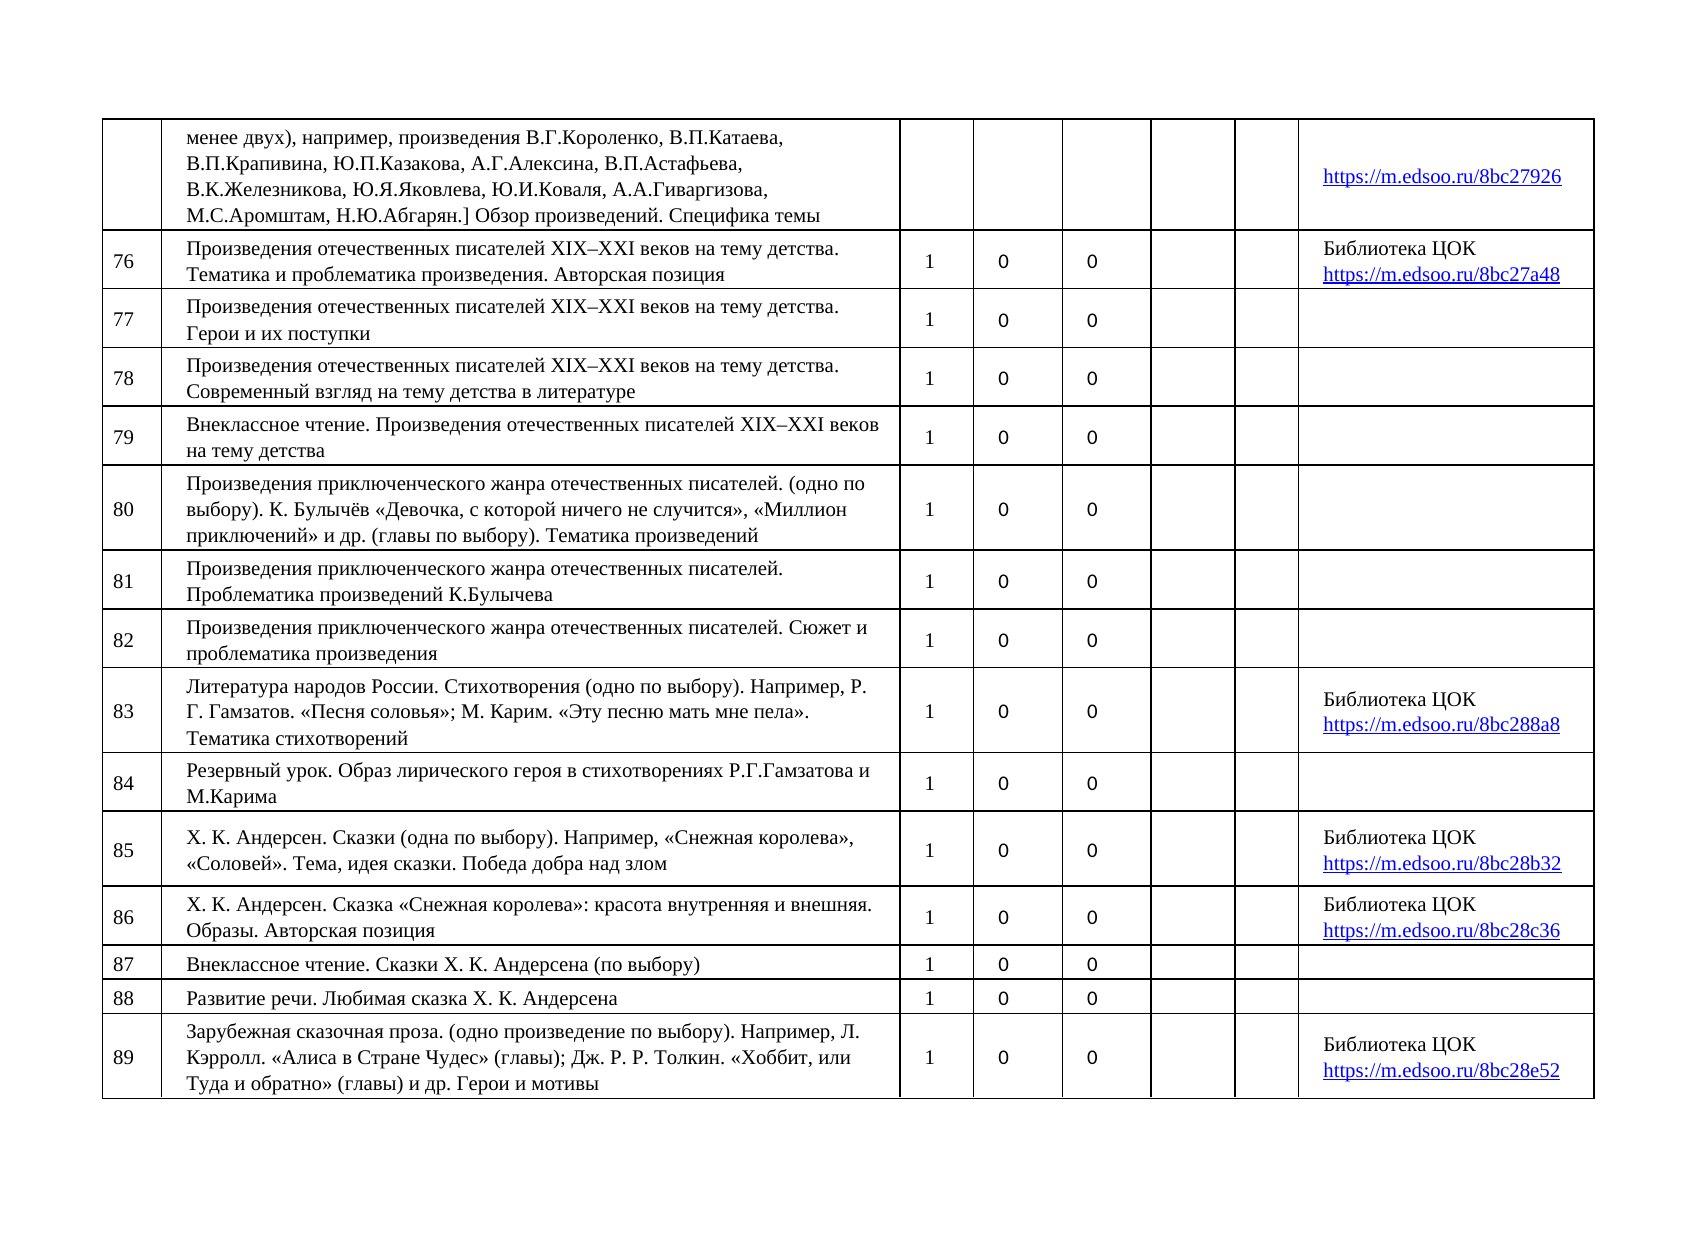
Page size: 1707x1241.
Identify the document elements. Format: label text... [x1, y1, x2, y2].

table_cell [1152, 466, 1234, 549]
table_cell 1 [901, 668, 973, 752]
table_cell Внеклассное чтение. Сказки Х. К. Андерсена (по выбору) [162, 946, 899, 978]
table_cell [1299, 120, 1593, 229]
table_cell 76 [103, 231, 161, 288]
table_cell Библиотека ЦОК https://m.edsoo.ru/8bc28e52 [1299, 1014, 1593, 1097]
table_cell 0 [974, 946, 1062, 978]
table_cell 79 [103, 407, 161, 464]
table_cell [1152, 231, 1234, 288]
table_cell [1299, 407, 1593, 464]
table_cell [1152, 551, 1234, 608]
table_cell [1152, 753, 1234, 810]
table_cell [1236, 812, 1298, 885]
table_cell 80 [103, 466, 161, 549]
table_cell 0 [974, 466, 1062, 549]
table_cell [1236, 946, 1298, 978]
table_cell 0 [1063, 231, 1150, 288]
table_cell Произведения отечественных писателей XIX–XXI веков на тему детства. Тематика и проблематика произведения. Авторская позиция [162, 231, 899, 288]
table_cell 83 [103, 668, 161, 752]
table_cell [1152, 980, 1234, 1013]
table_cell Библиотека ЦОК https://m.edsoo.ru/8bc27a48 [1299, 231, 1593, 288]
table_cell [1299, 551, 1593, 608]
table_cell [1299, 946, 1593, 978]
table_cell [1152, 407, 1234, 464]
table_cell 77 [103, 289, 161, 347]
table_cell 0 [974, 812, 1062, 885]
table_cell 1 [901, 120, 973, 229]
table_cell Внеклассное чтение. Произведения отечественных писателей XIX–XXI веков на тему детства [162, 407, 899, 464]
table_cell 0 [1063, 812, 1150, 885]
table_cell 84 [103, 753, 161, 810]
table_cell 0 [974, 1014, 1062, 1097]
table_cell Библиотека ЦОК https://m.edsoo.ru/8bc28b32 [1299, 812, 1593, 885]
table_cell 1 [901, 610, 973, 667]
table_cell 0 [974, 348, 1062, 405]
table_cell Библиотека ЦОК https://m.edsoo.ru/8bc288a8 [1299, 668, 1593, 752]
table_cell 82 [103, 610, 161, 667]
table_cell Произведения отечественных писателей XIX–XXI веков на тему детства. Современный взгляд на тему детства в литературе [162, 348, 899, 405]
table_cell [1236, 348, 1298, 405]
table_cell [1236, 980, 1298, 1013]
table_cell 1 [901, 1014, 973, 1097]
table_cell 1 [901, 946, 973, 978]
table_cell [1236, 887, 1298, 944]
table_cell 0 [1063, 946, 1150, 978]
table_cell [1236, 466, 1298, 549]
table_cell [1236, 551, 1298, 608]
table_cell 78 [103, 348, 161, 405]
table_cell 1 [901, 887, 973, 944]
table_cell 0 [1063, 610, 1150, 667]
table_cell Х. К. Андерсен. Сказки (одна по выбору). Например, «Снежная королева», «Соловей». Тема, идея сказки. Победа добра над злом [162, 812, 899, 885]
table_cell 0 [1063, 753, 1150, 810]
table_cell 0 [1063, 348, 1150, 405]
table_cell 81 [103, 551, 161, 608]
table_cell 1 [901, 980, 973, 1013]
table_cell Произведения приключенческого жанра отечественных писателей. (одно по выбору). К. Булычёв «Девочка, с которой ничего не случится», «Миллион приключений» и др. (главы по выбору). Тематика произведений [162, 466, 899, 549]
table_cell 1 [901, 289, 973, 347]
table_cell Произведения отечественных писателей XIX–XXI веков на тему детства. Герои и их поступки [162, 289, 899, 347]
table_cell 0 [974, 668, 1062, 752]
table_cell [1299, 466, 1593, 549]
table_cell [1236, 120, 1298, 229]
table_cell 85 [103, 812, 161, 885]
table_cell Библиотека ЦОК https://m.edsoo.ru/8bc28c36 [1299, 887, 1593, 944]
table_cell 89 [103, 1014, 161, 1097]
table_cell Произведения приключенческого жанра отечественных писателей. Проблематика произведений К.Булычева [162, 551, 899, 608]
table_cell 1 [901, 812, 973, 885]
table_cell 0 [974, 289, 1062, 347]
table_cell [162, 120, 899, 229]
table_cell 0 [974, 551, 1062, 608]
table_cell [1236, 407, 1298, 464]
table_cell [1152, 610, 1234, 667]
table_cell 0 [974, 753, 1062, 810]
table_cell [1299, 610, 1593, 667]
table_cell [1152, 289, 1234, 347]
table_cell 88 [103, 980, 161, 1013]
table_cell [1152, 1014, 1234, 1097]
table_cell Х. К. Андерсен. Сказка «Снежная королева»: красота внутренняя и внешняя. Образы. Авторская позиция [162, 887, 899, 944]
table_cell 0 [974, 610, 1062, 667]
table_cell 1 [901, 231, 973, 288]
table_cell 86 [103, 887, 161, 944]
table_cell 0 [1063, 289, 1150, 347]
table_cell Резервный урок. Образ лирического героя в стихотворениях Р.Г.Гамзатова и М.Карима [162, 753, 899, 810]
table_cell [1299, 348, 1593, 405]
table_cell 0 [974, 980, 1062, 1013]
table_cell 0 [1063, 551, 1150, 608]
table_cell [1152, 946, 1234, 978]
table_cell [1152, 120, 1234, 229]
table_cell [1299, 289, 1593, 347]
table_cell [1236, 753, 1298, 810]
table_cell 0 [1063, 980, 1150, 1013]
table_cell [1236, 289, 1298, 347]
table_cell 1 [901, 753, 973, 810]
table_cell 87 [103, 946, 161, 978]
table_cell 0 [1063, 407, 1150, 464]
table_cell [1299, 980, 1593, 1013]
table_cell [1152, 668, 1234, 752]
table_cell 0 [974, 407, 1062, 464]
table_cell Зарубежная сказочная проза. (одно произведение по выбору). Например, Л. Кэрролл. «Алиса в Стране Чудес» (главы); Дж. Р. Р. Толкин. «Хоббит, или Туда и обратно» (главы) и др. Герои и мотивы [162, 1014, 899, 1097]
table_cell [1236, 610, 1298, 667]
table_cell 0 [1063, 120, 1150, 229]
table_cell 1 [901, 407, 973, 464]
table_cell 0 [1063, 668, 1150, 752]
table_cell 0 [974, 887, 1062, 944]
table_cell 1 [901, 466, 973, 549]
table_cell Литература народов России. Стихотворения (одно по выбору). Например, Р. Г. Гамзатов. «Песня соловья»; М. Карим. «Эту песню мать мне пела». Тематика стихотворений [162, 668, 899, 752]
table_cell [1152, 812, 1234, 885]
table_cell [1236, 1014, 1298, 1097]
table_cell [1236, 668, 1298, 752]
table_cell 0 [974, 231, 1062, 288]
table_cell [1152, 887, 1234, 944]
table_cell [1152, 348, 1234, 405]
table_cell 1 [901, 348, 973, 405]
table_cell 0 [1063, 887, 1150, 944]
table_cell [1236, 231, 1298, 288]
table_cell 0 [1063, 466, 1150, 549]
table_cell Произведения приключенческого жанра отечественных писателей. Сюжет и проблематика произведения [162, 610, 899, 667]
table_cell 0 [974, 120, 1062, 229]
table_cell 1 [901, 551, 973, 608]
table_cell 0 [1063, 1014, 1150, 1097]
table_cell [1299, 753, 1593, 810]
table_cell 75 [103, 120, 161, 229]
table_cell Развитие речи. Любимая сказка Х. К. Андерсена [162, 980, 899, 1013]
